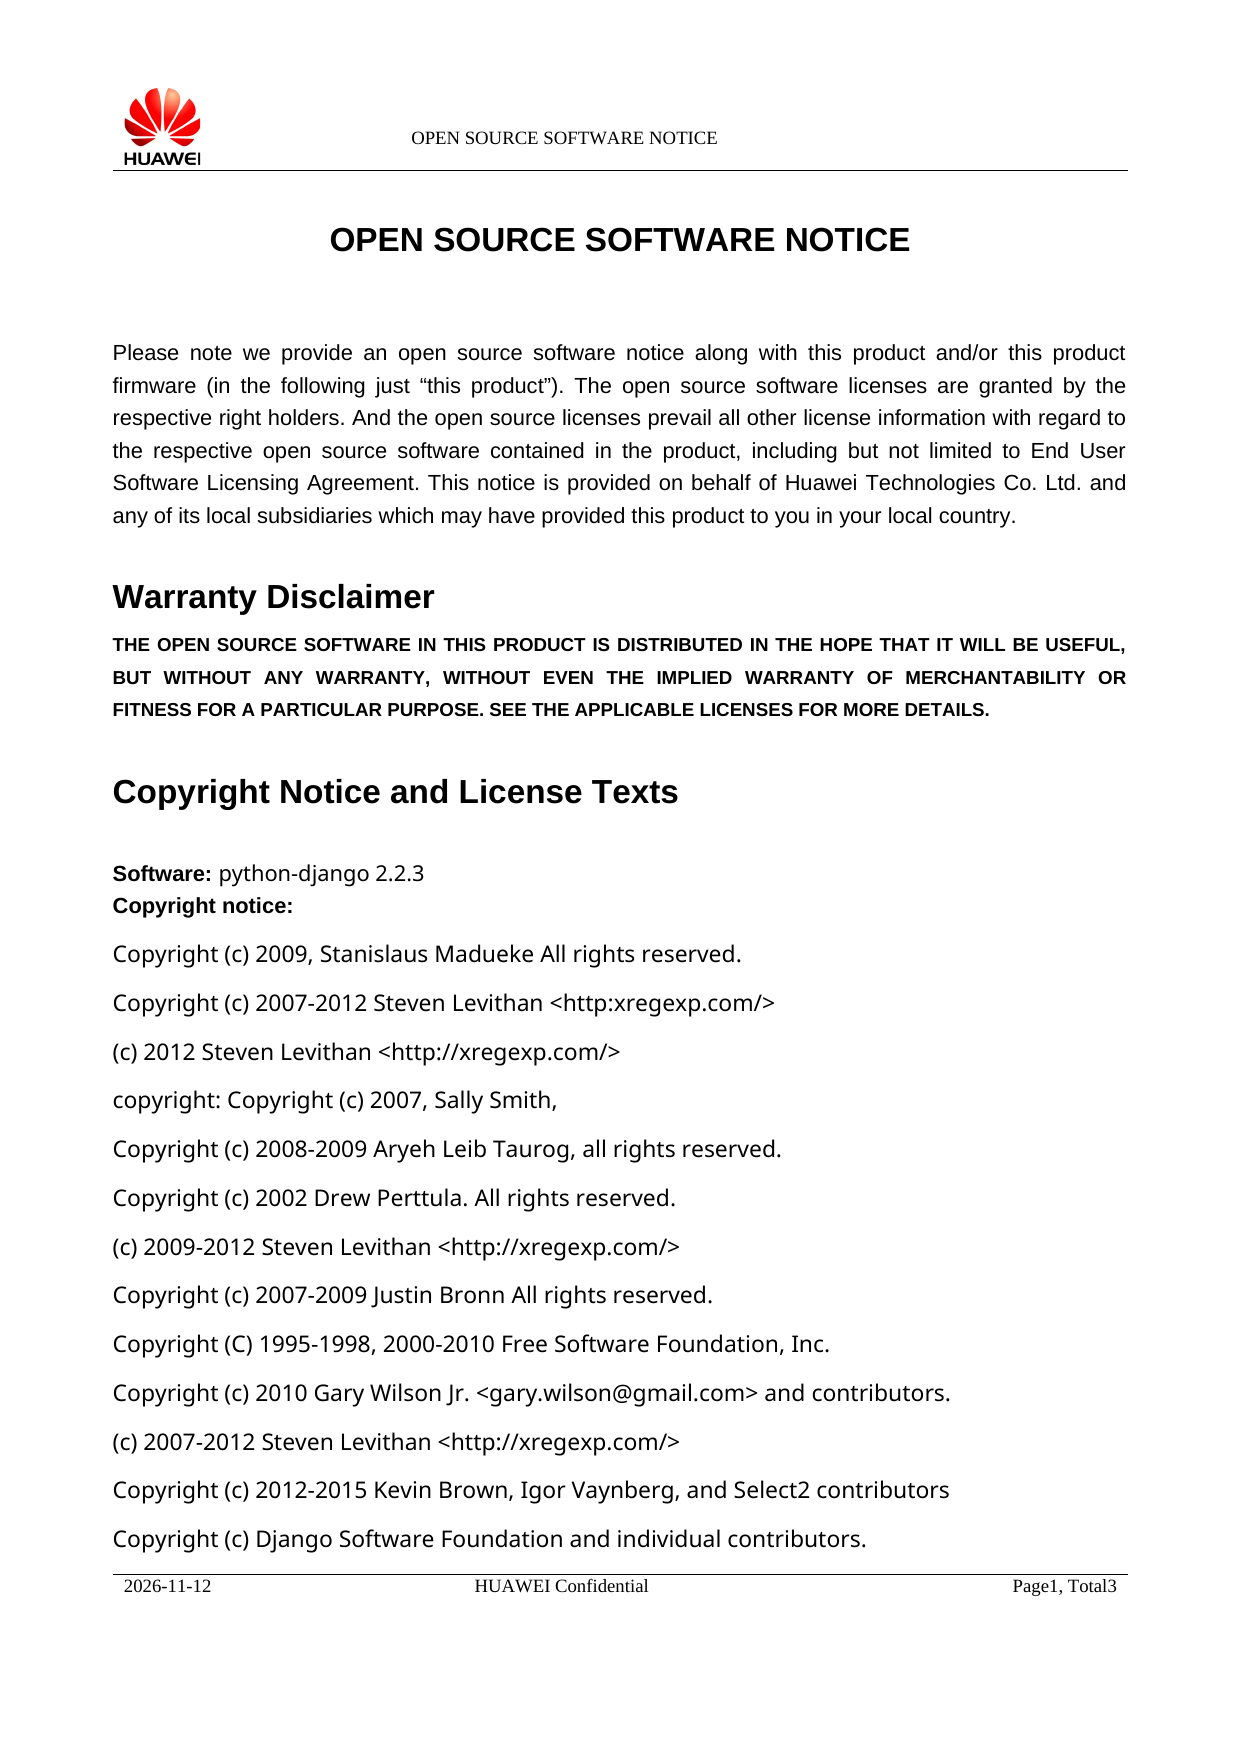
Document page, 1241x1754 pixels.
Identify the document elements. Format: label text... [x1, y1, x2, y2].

text The open source software in this product is distributed in the hope that it will be useful, but WITHOUT ANY WARRANTY, without even the implied warranty of MERCHANTABILITY or FITNESS FOR A PARTICULAR PURPOSE. See the applicable licenses for more details. [112, 629, 1128, 726]
picture [124, 88, 201, 165]
text Copyright Notice and License Texts [112, 759, 1128, 824]
title Software: python-django 2.2.3 [112, 856, 1128, 889]
text OPEN SOURCE SOFTWARE NOTICE [112, 206, 1128, 271]
text Warranty Disclaimer [112, 564, 1128, 629]
text Please note we provide an open source software notice along with this product and/or this product firmware (in the following just “this product”). The open source software licenses are granted by the respective right holders. And the open source licenses prevail all other license information with regard to the respective open source software contained in the product, including but not limited to End User Software Licensing Agreement. This notice is provided on behalf of Huawei Technologies Co. Ltd. and any of its local subsidiaries which may have provided this product to you in your local country. [112, 336, 1128, 531]
